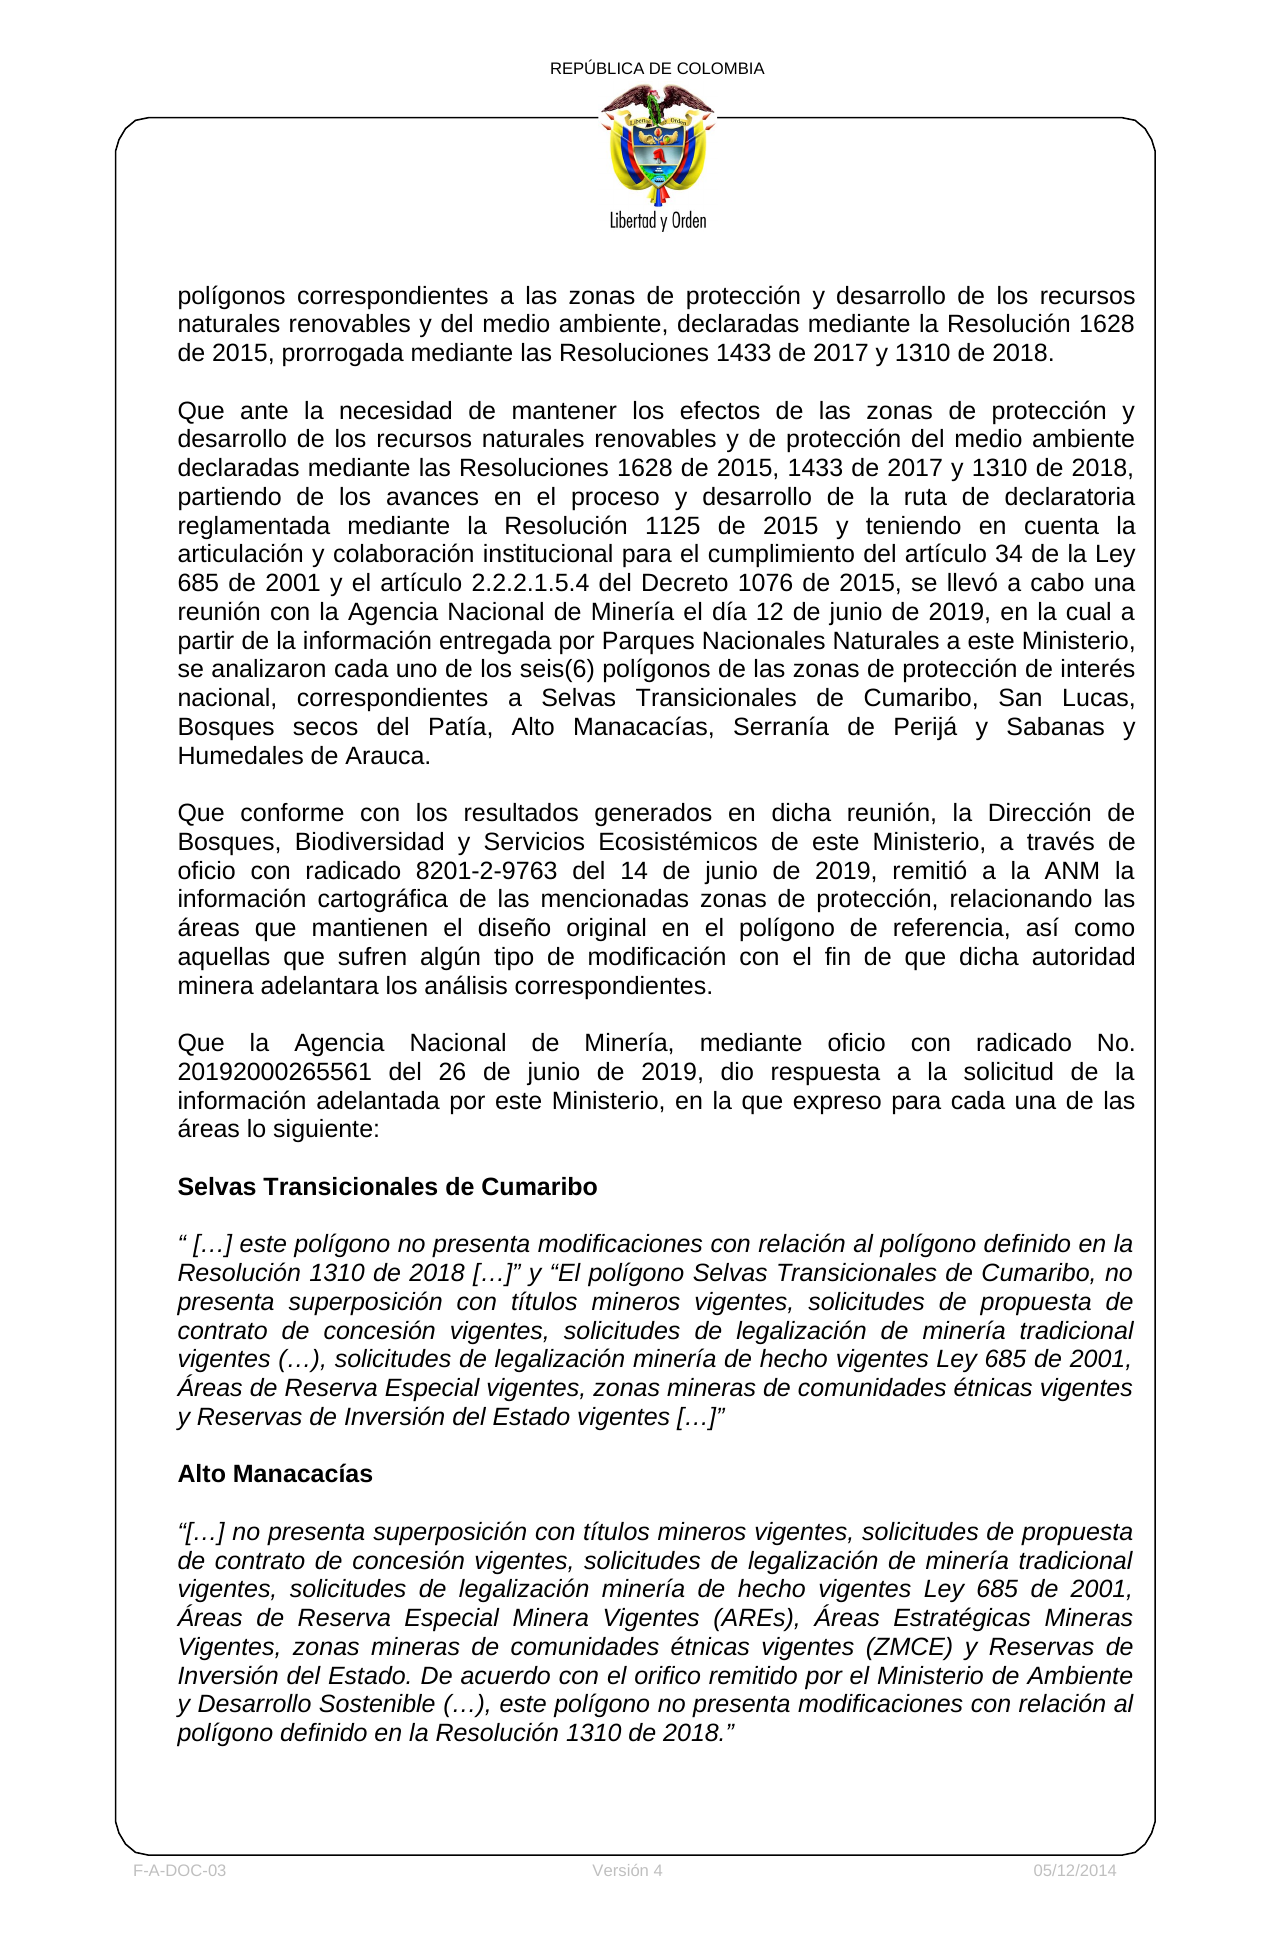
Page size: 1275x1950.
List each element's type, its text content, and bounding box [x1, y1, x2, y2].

text “ […] este polígono no presenta modificaciones con relación al polígono definido en la Resolución 1310 de 2018 […]” y “El polígono Selvas Transicionales de Cumaribo, no presenta superposición con títulos mineros vigentes, solicitudes de propuesta de contrato de concesión vigentes, solicitudes de legalización de minería tradicional vigentes (…), solicitudes de legalización minería de hecho vigentes Ley 685 de 2001, Áreas de Reserva Especial vigentes, zonas mineras de comunidades étnicas vigentes y Reservas de Inversión del Estado vigentes […]” [177, 1229, 1137, 1431]
text Que ante la necesidad de mantener los efectos de las zonas de protección y desarrollo de los recursos naturales renovables y de protección del medio ambiente declaradas mediante las Resoluciones 1628 de 2015, 1433 de 2017 y 1310 de 2018, partiendo de los avances en el proceso y desarrollo de la ruta de declaratoria reglamentada mediante la Resolución 1125 de 2015 y teniendo en cuenta la articulación y colaboración institucional para el cumplimiento del artículo 34 de la Ley 685 de 2001 y el artículo 2.2.2.1.5.4 del Decreto 1076 de 2015, se llevó a cabo una reunión con la Agencia Nacional de Minería el día 12 de junio de 2019, en la cual a partir de la información entregada por Parques Nacionales Naturales a este Ministerio, se analizaron cada uno de los seis(6) polígonos de las zonas de protección de interés nacional, correspondientes a Selvas Transicionales de Cumaribo, San Lucas, Bosques secos del Patía, Alto Manacacías, Serranía de Perijá y Sabanas y Humedales de Arauca. [177, 396, 1137, 769]
text Que la Agencia Nacional de Minería, mediante oficio con radicado No. 20192000265561 del 26 de junio de 2019, dio respuesta a la solicitud de la información adelantada por este Ministerio, en la que expreso para cada una de las áreas lo siguiente: [177, 1028, 1137, 1143]
text Alto Manacacías [177, 1459, 1137, 1488]
text Selvas Transicionales de Cumaribo [177, 1172, 1137, 1201]
text “[…] no presenta superposición con títulos mineros vigentes, solicitudes de propuesta de contrato de concesión vigentes, solicitudes de legalización de minería tradicional vigentes, solicitudes de legalización minería de hecho vigentes Ley 685 de 2001, Áreas de Reserva Especial Minera Vigentes (AREs), Áreas Estratégicas Mineras Vigentes, zonas mineras de comunidades étnicas vigentes (ZMCE) y Reservas de Inversión del Estado. De acuerdo con el orifico remitido por el Ministerio de Ambiente y Desarrollo Sostenible (…), este polígono no presenta modificaciones con relación al polígono definido en la Resolución 1310 de 2018.” [177, 1517, 1137, 1747]
picture [598, 81, 718, 232]
text Que conforme con los resultados generados en dicha reunión, la Dirección de Bosques, Biodiversidad y Servicios Ecosistémicos de este Ministerio, a través de oficio con radicado 8201-2-9763 del 14 de junio de 2019, remitió a la ANM la información cartográfica de las mencionadas zonas de protección, relacionando las áreas que mantienen el diseño original en el polígono de referencia, así como aquellas que sufren algún tipo de modificación con el fin de que dicha autoridad minera adelantara los análisis correspondientes. [177, 798, 1137, 999]
